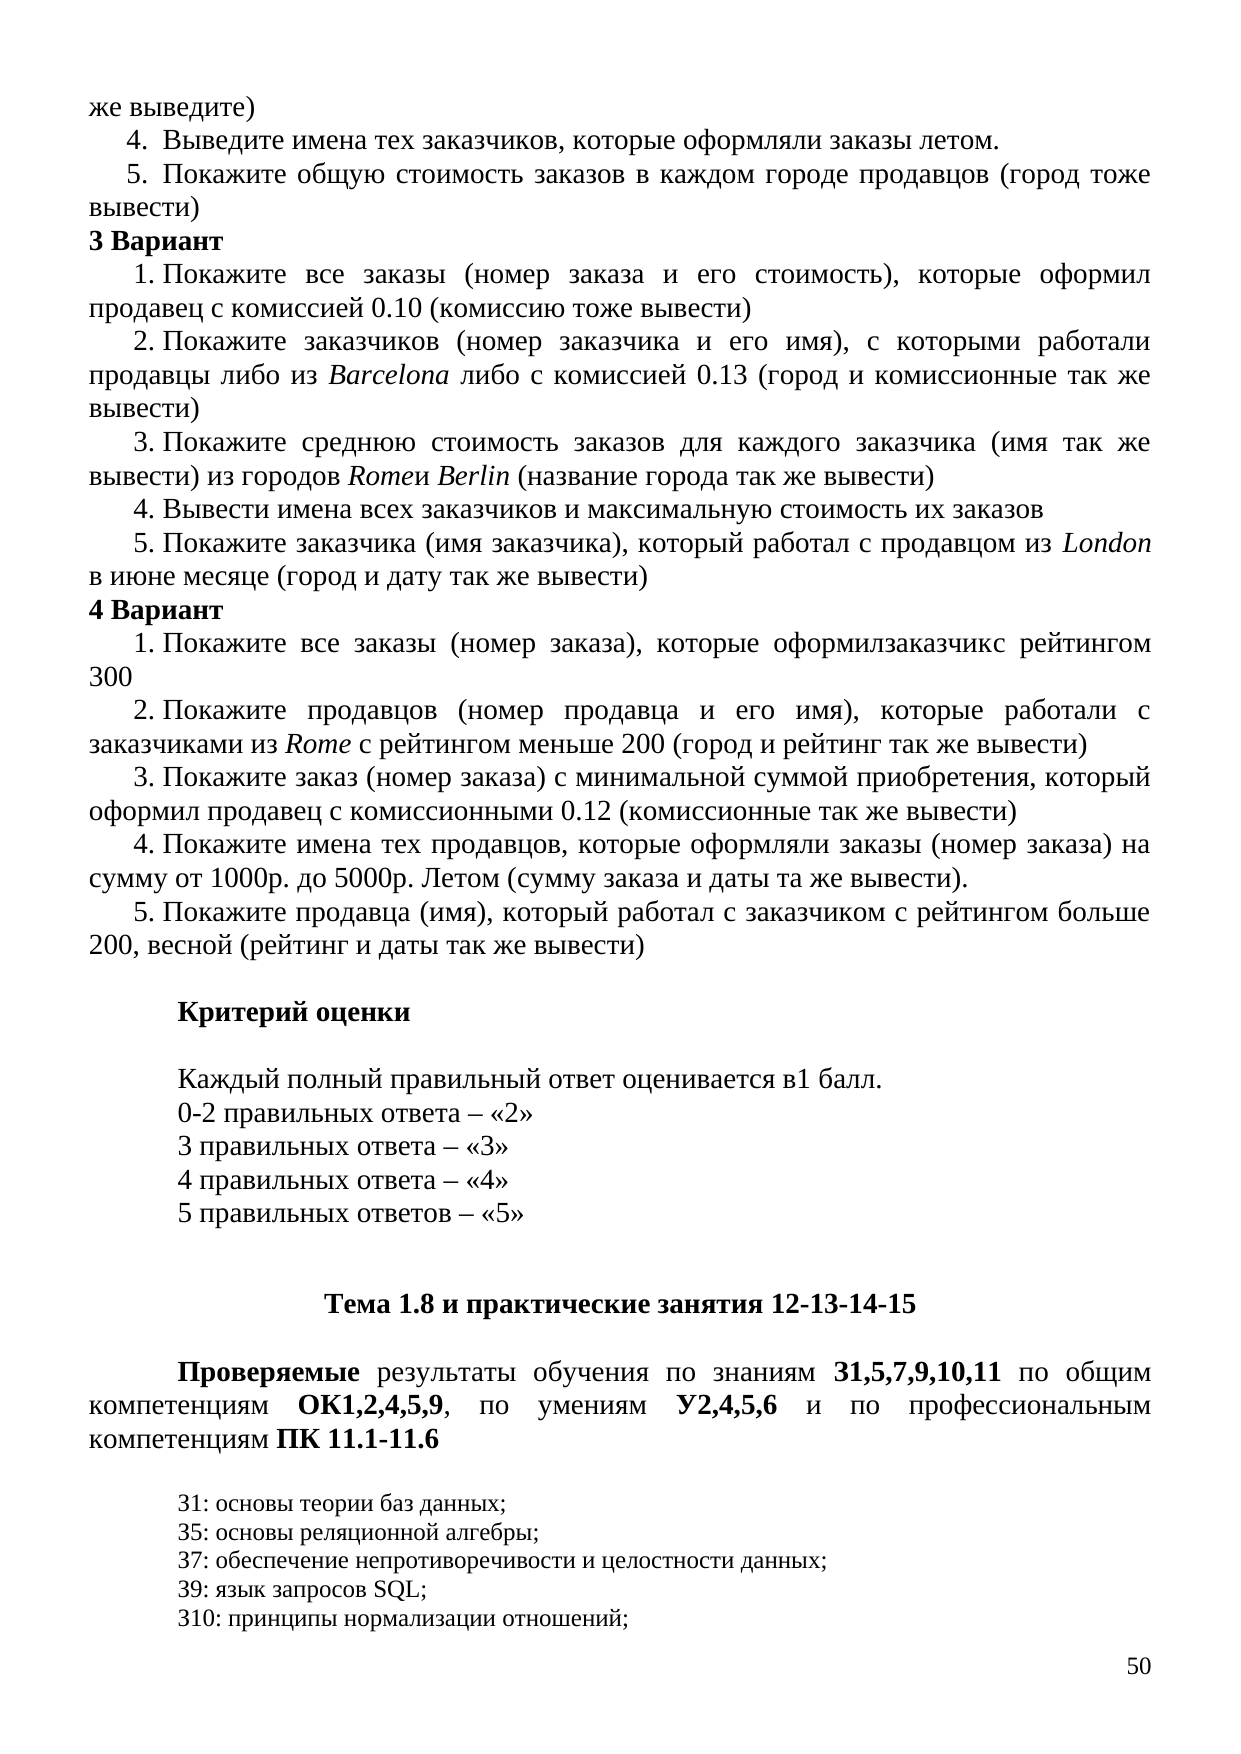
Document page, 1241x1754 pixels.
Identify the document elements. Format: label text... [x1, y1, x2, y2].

text З1: основы теории баз данных; [89, 1488, 1152, 1517]
list Покажите заказчиков (номер заказчика и его имя), с которыми работали продавцы либо из Barcelona либо с комиссией 0.13 (город и комиссионные так же вывести) [89, 323, 1152, 424]
text 0-2 правильных ответа – «2» [89, 1095, 1152, 1128]
text З9: язык запросов SQL; [89, 1574, 1152, 1603]
text З5: основы реляционной алгебры; [89, 1517, 1152, 1545]
list Выведите имена тех заказчиков, которые оформляли заказы летом. [89, 122, 1152, 156]
list Покажите среднюю стоимость заказов для каждого заказчика (имя так же вывести) из городов Romeи Berlin (название города так же вывести) [89, 424, 1152, 491]
text Каждый полный правильный ответ оценивается в1 балл. [89, 1061, 1152, 1095]
list Покажите все заказы (номер заказа и его стоимость), которые оформил продавец с комиссией 0.10 (комиссию тоже вывести) [89, 256, 1152, 323]
list Покажите заказ (номер заказа) с минимальной суммой приобретения, который оформил продавец с комиссионными 0.12 (комиссионные так же вывести) [89, 759, 1152, 827]
text 4 правильных ответа – «4» [89, 1162, 1152, 1196]
list Покажите имена тех продавцов, которые оформляли заказы (номер заказа) на сумму от 1000р. до 5000р. Летом (сумму заказа и даты та же вывести). [89, 827, 1152, 894]
text 5 правильных ответов – «5» [89, 1196, 1152, 1229]
text З7: обеспечение непротиворечивости и целостности данных; [89, 1545, 1152, 1574]
list Покажите продавцов (номер продавца и его имя), которые работали с заказчиками из Rome с рейтингом меньше 200 (город и рейтинг так же вывести) [89, 692, 1152, 759]
list Покажите все заказы (номер заказа), которые оформилзаказчикс рейтингом 300 [89, 625, 1152, 692]
text 3 Вариант [89, 223, 1152, 256]
text Проверяемые результаты обучения по знаниям З1,5,7,9,10,11 по общим компетенциям ОК1,2,4,5,9, по умениям У2,4,5,6 и по профессиональным компетенциям ПК 11.1-11.6 [89, 1354, 1152, 1454]
list Вывести имена всех заказчиков и максимальную стоимость их заказов [89, 491, 1152, 525]
list Покажите заказчика (имя заказчика), который работал с продавцом из London в июне месяце (город и дату так же вывести) [89, 525, 1152, 592]
list Покажите общую стоимость заказов в каждом городе продавцов (город тоже вывести) [89, 156, 1152, 223]
text Тема 1.8 и практические занятия 12-13-14-15 [89, 1287, 1152, 1320]
text Критерий оценки [89, 994, 1152, 1028]
text З10: принципы нормализации отношений; [89, 1603, 1152, 1632]
text 4 Вариант [89, 592, 1152, 625]
list Покажите продавца (имя), который работал с заказчиком с рейтингом больше 200, весной (рейтинг и даты так же вывести) [89, 894, 1152, 961]
text 3 правильных ответа – «3» [89, 1128, 1152, 1162]
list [89, 89, 1152, 122]
